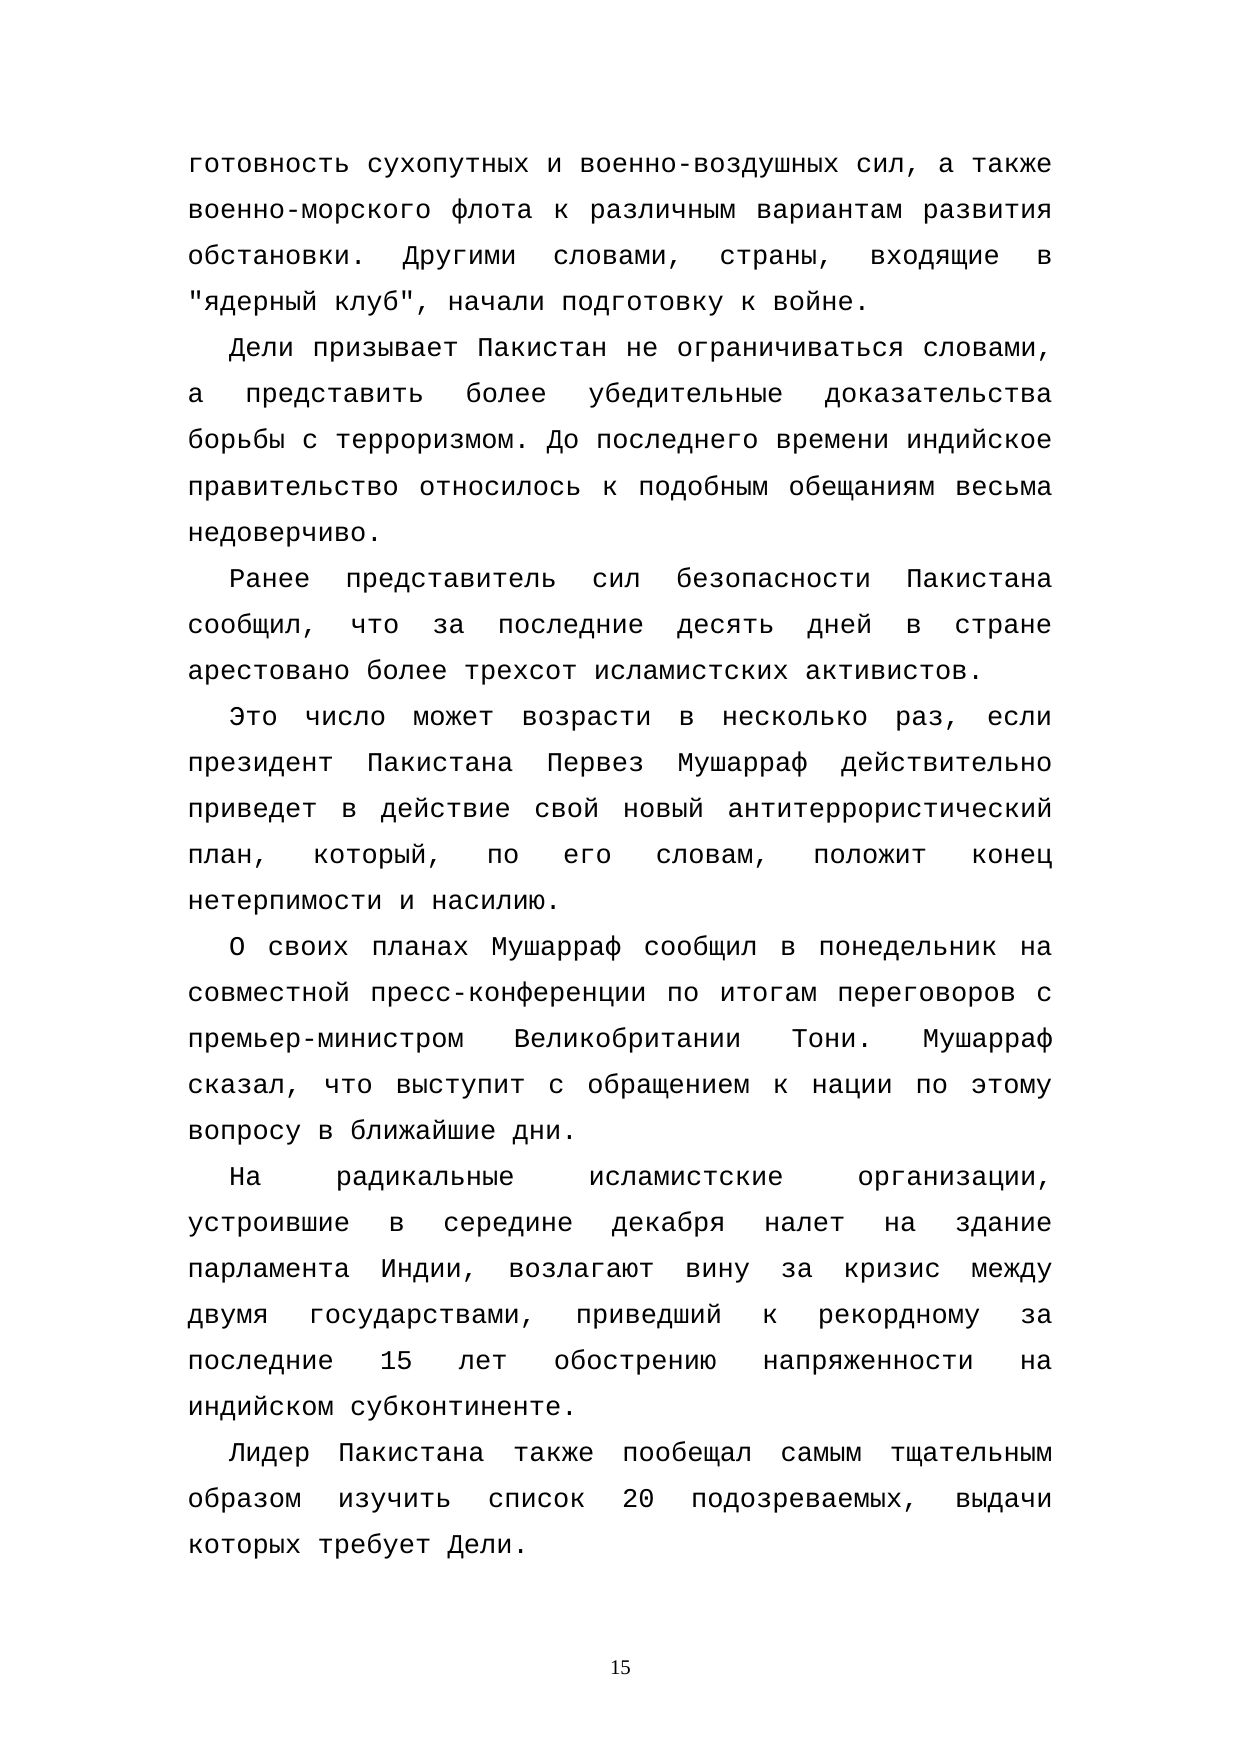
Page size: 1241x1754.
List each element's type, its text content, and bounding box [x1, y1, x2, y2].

text Это число может возрасти в несколько раз, если президент Пакистана Первез Мушарраф действительно приведет в действие свой новый антитеррористический план, который, по его словам, положит конец нетерпимости и насилию. [187, 702, 1053, 917]
text Лидер Пакистана также пообещал самым тщательным образом изучить список 20 подозреваемых, выдачи которых требует Дели. [187, 1439, 1053, 1562]
text О своих планах Мушарраф сообщил в понедельник на совместной пресс-конференции по итогам переговоров с премьер-министром Великобритании Тони. Мушарраф сказал, что выступит с обращением к нации по этому вопросу в ближайшие дни. [187, 933, 1053, 1148]
text Дели призывает Пакистан не ограничиваться словами, а представить более убедительные доказательства борьбы с терроризмом. До последнего времени индийское правительство относилось к подобным обещаниям весьма недоверчиво. [187, 334, 1053, 549]
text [187, 150, 1053, 319]
text Ранее представитель сил безопасности Пакистана сообщил, что за последние десять дней в стране арестовано более трехсот исламистских активистов. [187, 564, 1053, 687]
text На радикальные исламистские организации, устроившие в середине декабря налет на здание парламента Индии, возлагают вину за кризис между двумя государствами, приведший к рекордному за последние 15 лет обострению напряженности на индийском субконтиненте. [187, 1163, 1053, 1424]
